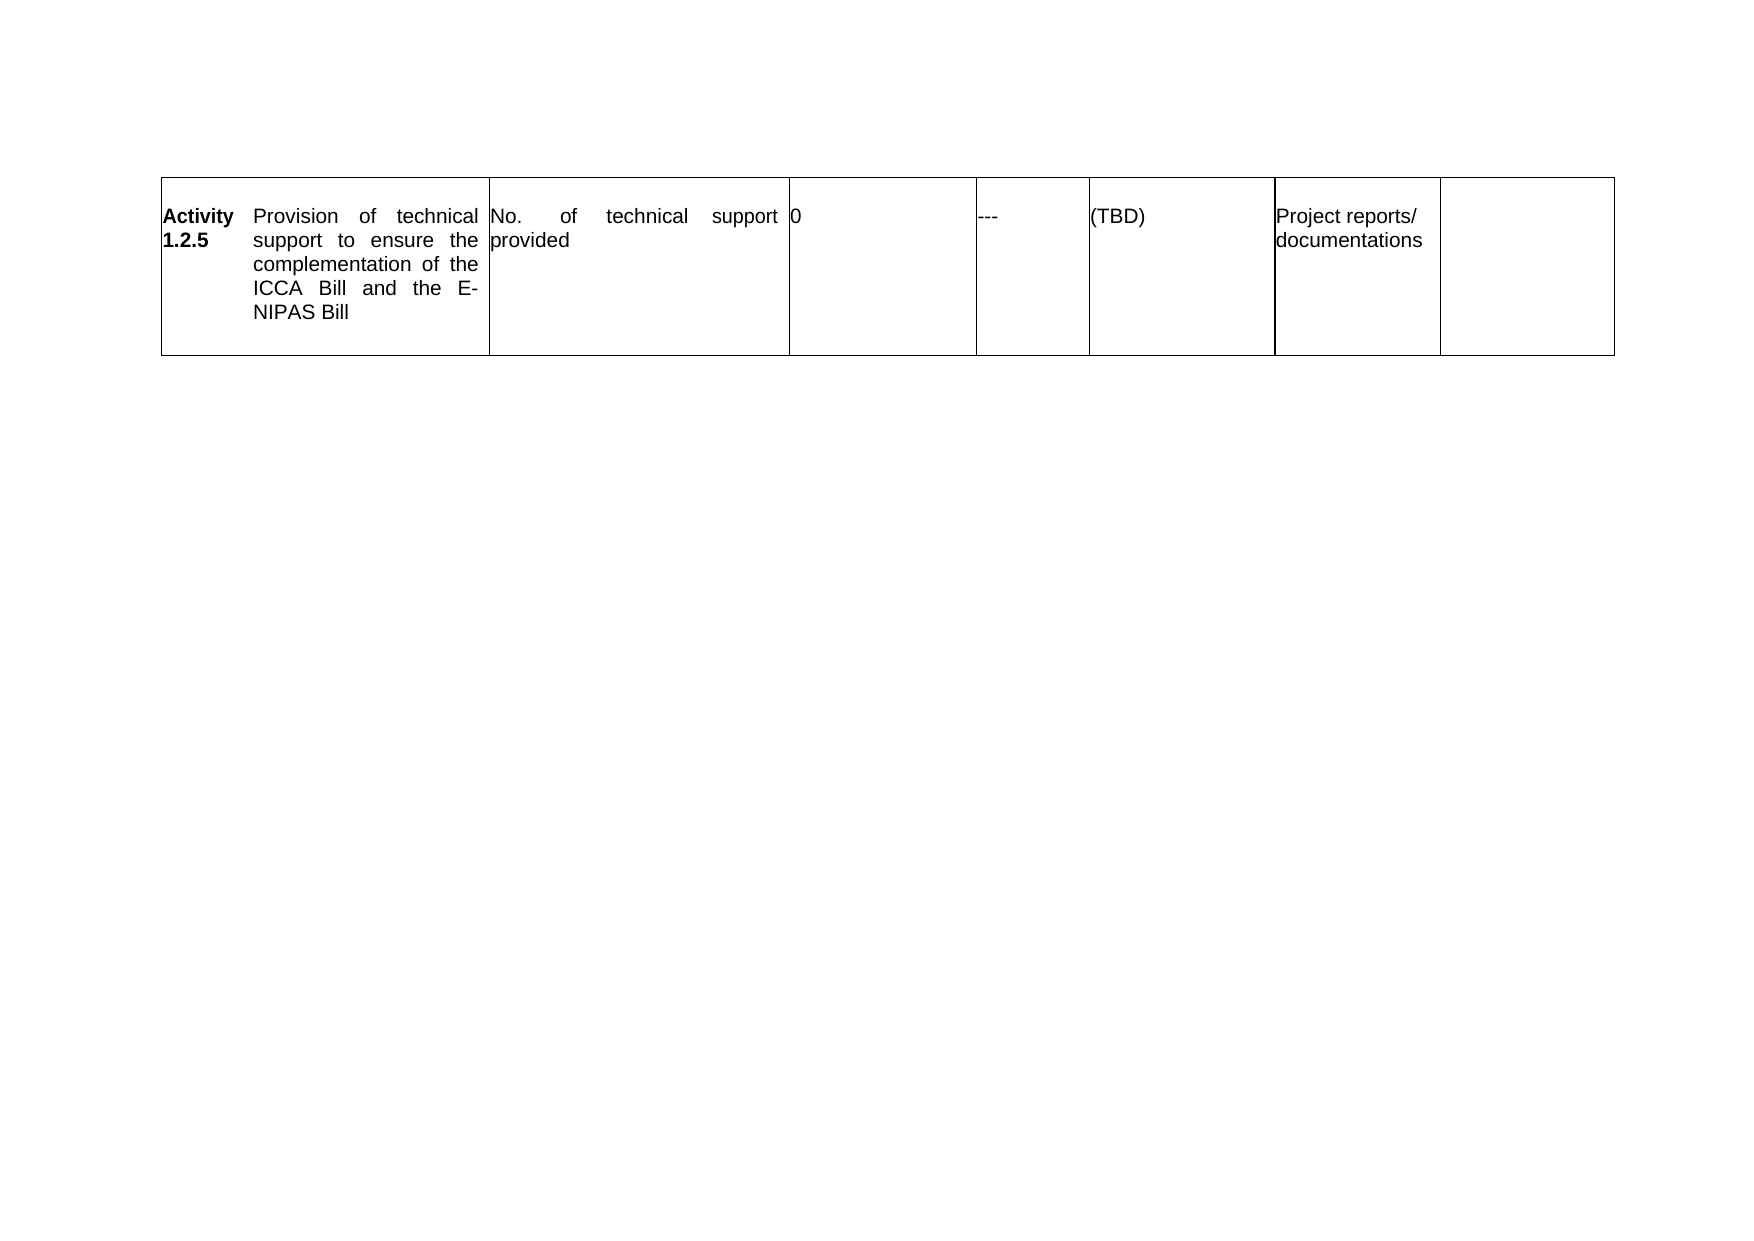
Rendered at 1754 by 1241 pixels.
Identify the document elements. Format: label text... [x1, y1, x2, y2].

table_cell Activity 1.2.5 [162, 178, 252, 355]
table_cell 0 [790, 178, 976, 355]
table_cell Provision of technical support to ensure the complementation of the ICCA Bill and the E-NIPAS Bill [253, 178, 489, 355]
table_cell (TBD) [1090, 178, 1274, 355]
table_cell [1441, 178, 1614, 355]
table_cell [1276, 178, 1440, 355]
table_cell --- [977, 178, 1089, 355]
table_cell No. of technical support provided [490, 178, 789, 355]
